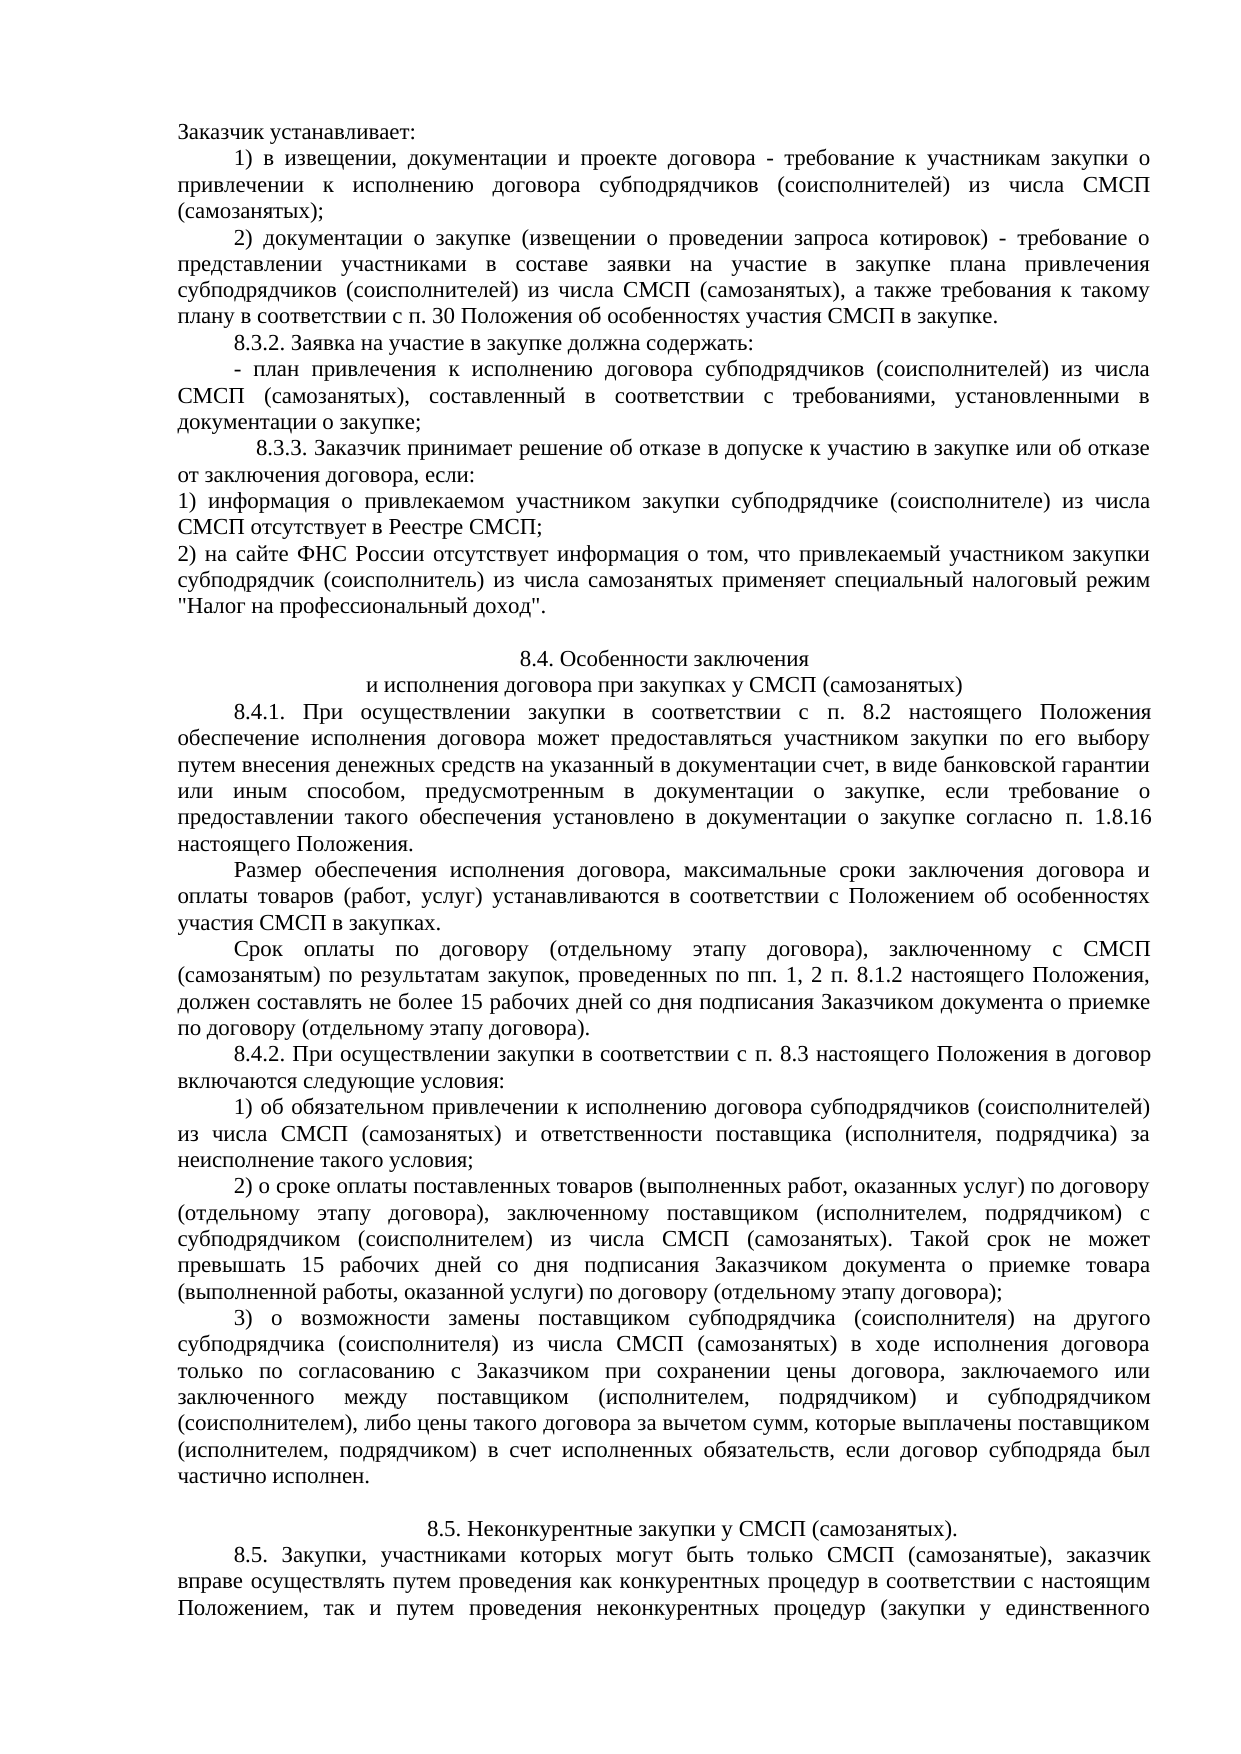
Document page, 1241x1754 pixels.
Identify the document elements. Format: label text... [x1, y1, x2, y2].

text Срок оплаты по договору (отдельному этапу договора), заключенному с СМСП (самозанятым) по результатам закупок, проведенных по пп. 1, 2 п. 8.1.2 настоящего Положения, должен составлять не более 15 рабочих дней со дня подписания Заказчиком документа о приемке по договору (отдельному этапу договора). [177, 935, 1152, 1041]
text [177, 1541, 1152, 1620]
text 1) информация о привлекаемом участником закупки субподрядчике (соисполнителе) из числа СМСП отсутствует в Реестре СМСП; [177, 487, 1152, 540]
text 8.4.1. При осуществлении закупки в соответствии с п. 8.2 настоящего Положения обеспечение исполнения договора может предоставляться участником закупки по его выбору путем внесения денежных средств на указанный в документации счет, в виде банковской гарантии или иным способом, предусмотренным в документации о закупке, если требование о предоставлении такого обеспечения установлено в документации о закупке согласно п. 1.8.16 настоящего Положения. [177, 698, 1152, 856]
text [177, 118, 1152, 144]
text и исполнения договора при закупках у СМСП (самозанятых) [177, 672, 1152, 698]
text 8.4. Особенности заключения [177, 645, 1152, 672]
text 3) о возможности замены поставщиком субподрядчика (соисполнителя) на другого субподрядчика (соисполнителя) из числа СМСП (самозанятых) в ходе исполнения договора только по согласованию с Заказчиком при сохранении цены договора, заключаемого или заключенного между поставщиком (исполнителем, подрядчиком) и субподрядчиком (соисполнителем), либо цены такого договора за вычетом сумм, которые выплачены поставщиком (исполнителем, подрядчиком) в счет исполненных обязательств, если договор субподряда был частично исполнен. [177, 1304, 1152, 1488]
text 2) документации о закупке (извещении о проведении запроса котировок) - требование о представлении участниками в составе заявки на участие в закупке плана привлечения субподрядчиков (соисполнителей) из числа СМСП (самозанятых), а также требования к такому плану в соответствии с п. 30 Положения об особенностях участия СМСП в закупке. [177, 223, 1152, 329]
text 8.3.3. Заказчик принимает решение об отказе в допуске к участию в закупке или об отказе от заключения договора, если: [177, 434, 1152, 487]
text 2) о сроке оплаты поставленных товаров (выполненных работ, оказанных услуг) по договору (отдельному этапу договора), заключенному поставщиком (исполнителем, подрядчиком) с субподрядчиком (соисполнителем) из числа СМСП (самозанятых). Такой срок не может превышать 15 рабочих дней со дня подписания Заказчиком документа о приемке товара (выполненной работы, оказанной услуги) по договору (отдельному этапу договора); [177, 1172, 1152, 1304]
text 1) об обязательном привлечении к исполнению договора субподрядчиков (соисполнителей) из числа СМСП (самозанятых) и ответственности поставщика (исполнителя, подрядчика) за неисполнение такого условия; [177, 1093, 1152, 1172]
text - план привлечения к исполнению договора субподрядчиков (соисполнителей) из числа СМСП (самозанятых), составленный в соответствии с требованиями, установленными в документации о закупке; [177, 355, 1152, 434]
text 8.5. Неконкурентные закупки у СМСП (самозанятых). [177, 1515, 1152, 1541]
text 1) в извещении, документации и проекте договора - требование к участникам закупки о привлечении к исполнению договора субподрядчиков (соисполнителей) из числа СМСП (самозанятых); [177, 144, 1152, 223]
text 8.3.2. Заявка на участие в закупке должна содержать: [177, 329, 1152, 355]
text Размер обеспечения исполнения договора, максимальные сроки заключения договора и оплаты товаров (работ, услуг) устанавливаются в соответствии с Положением об особенностях участия СМСП в закупках. [177, 856, 1152, 935]
text 2) на сайте ФНС России отсутствует информация о том, что привлекаемый участником закупки субподрядчик (соисполнитель) из числа самозанятых применяет специальный налоговый режим "Налог на профессиональный доход". [177, 540, 1152, 619]
text 8.4.2. При осуществлении закупки в соответствии с п. 8.3 настоящего Положения в договор включаются следующие условия: [177, 1041, 1152, 1093]
